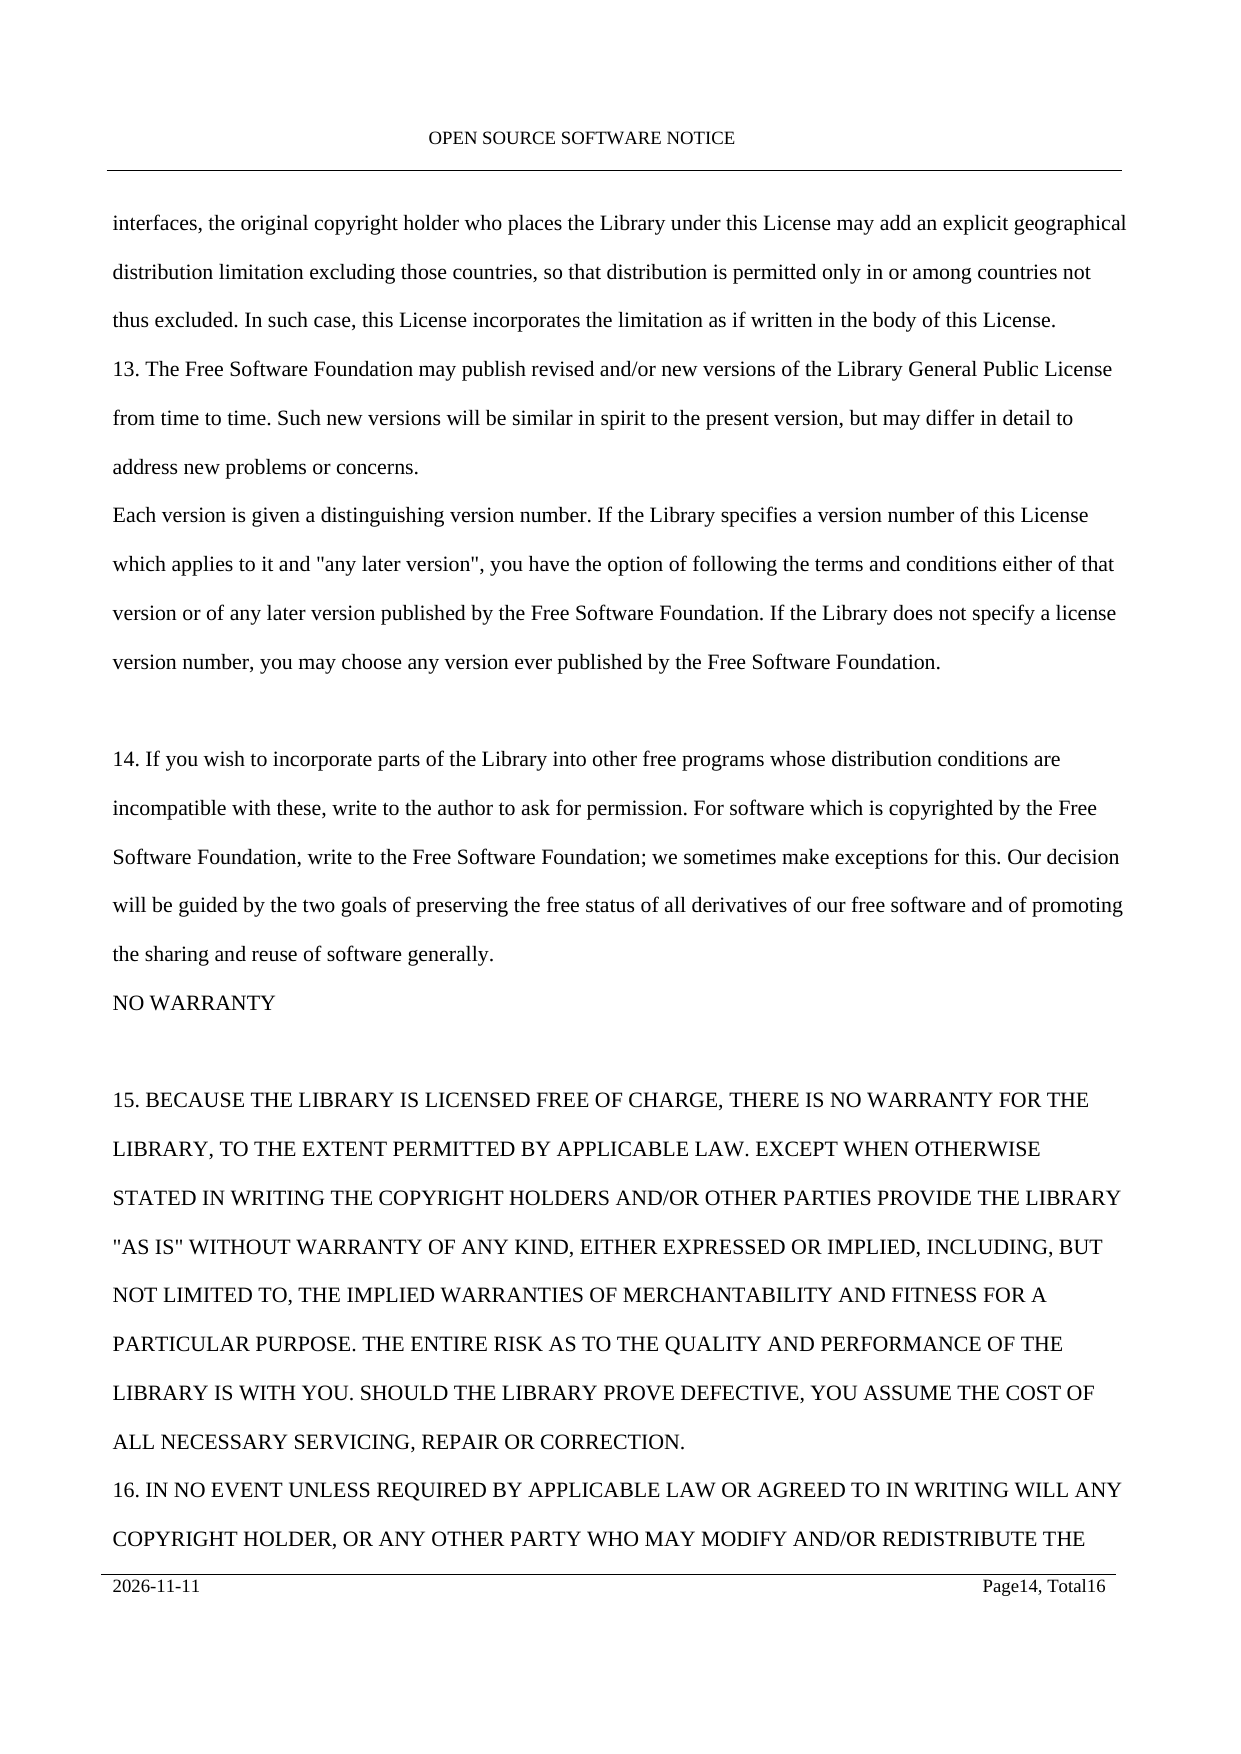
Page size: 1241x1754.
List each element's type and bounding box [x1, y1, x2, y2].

text [112, 206, 1128, 1555]
